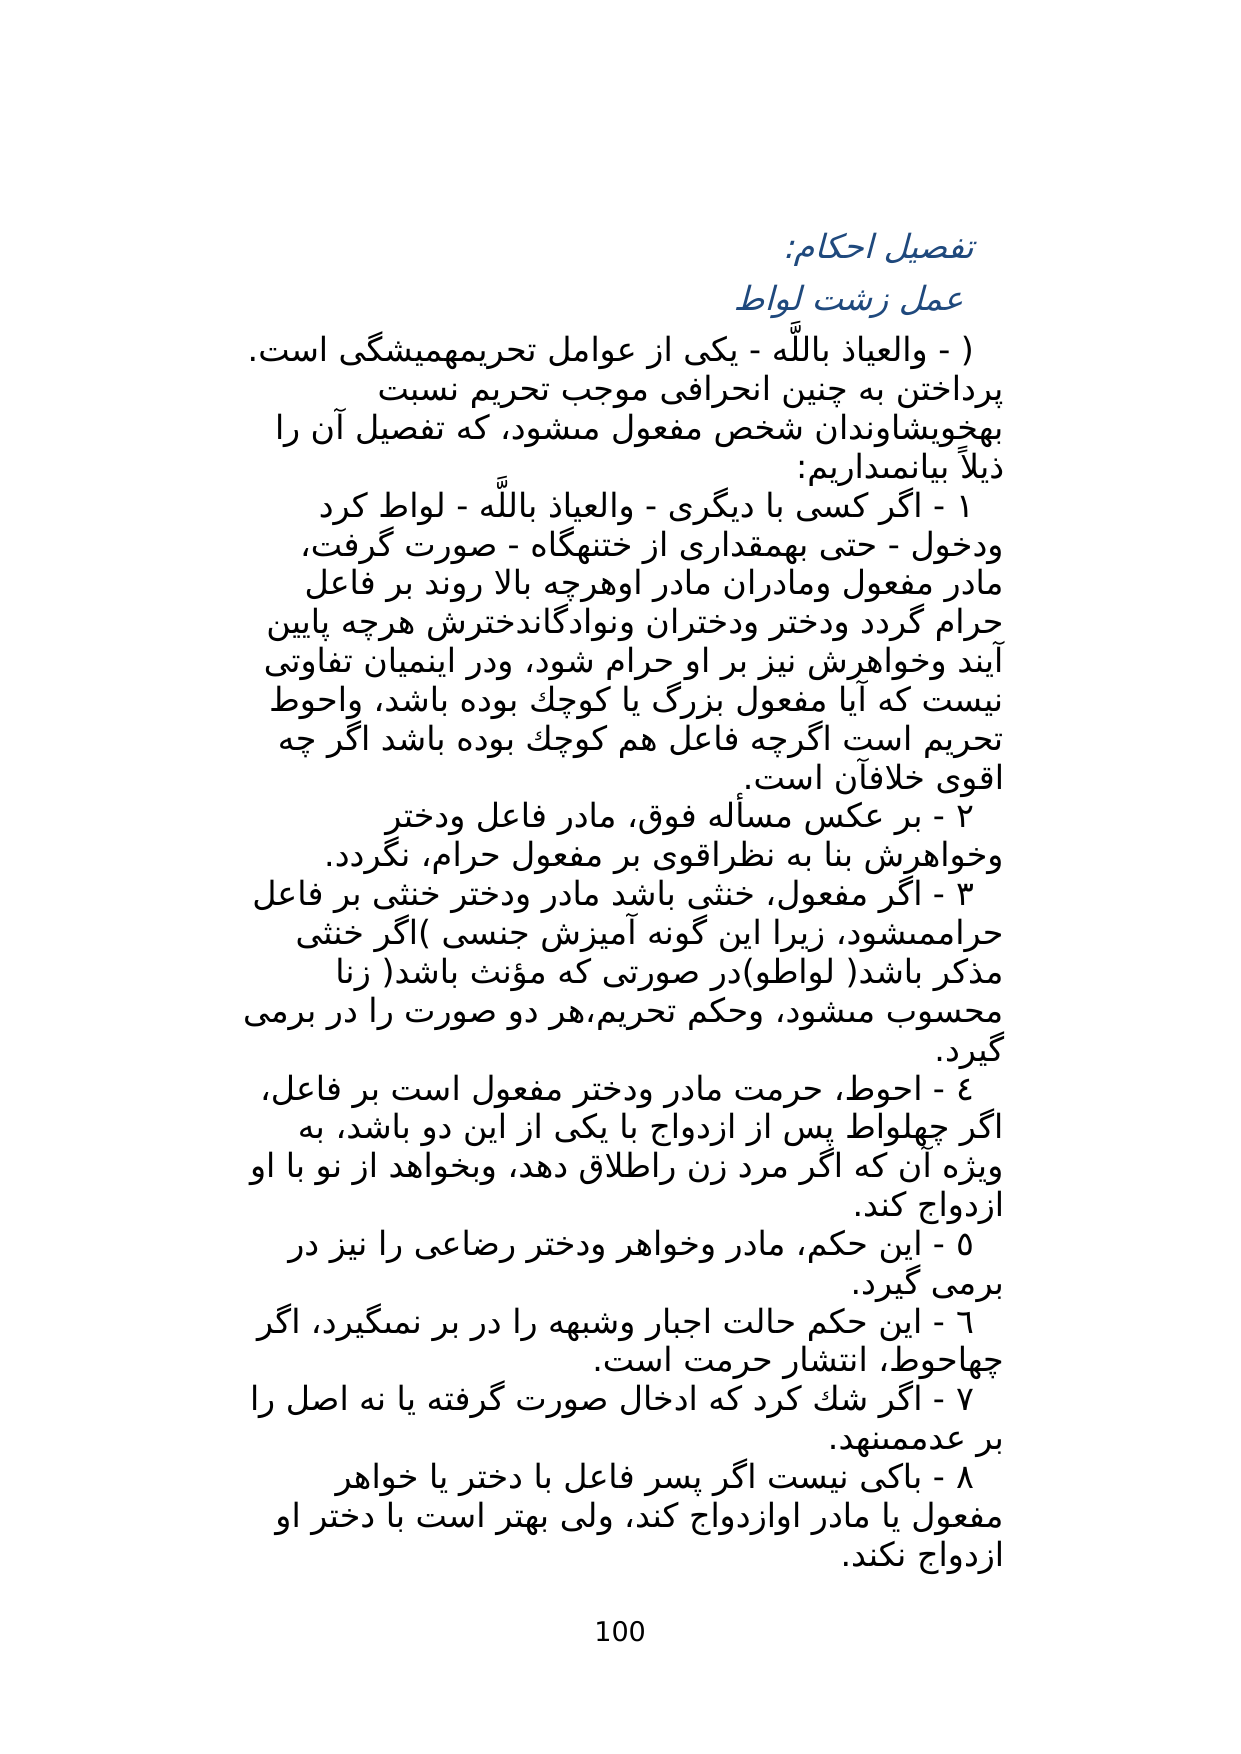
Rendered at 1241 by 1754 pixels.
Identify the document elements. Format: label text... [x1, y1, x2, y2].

subtitle عمل زشت لواط [236, 279, 1004, 318]
text ٣ - اگر مفعول، خنثى باشد مادر ودختر خنثى بر فاعل حرام‏مى‏شود، زيرا اين گونه آميزش جنسى )اگر خنثى مذكر باشد( لواطو)در صورتى كه مؤنث باشد( زنا محسوب مى‏شود، وحكم تحريم،هر دو صورت را در برمى گيرد. [236, 875, 1004, 1069]
subtitle تفصيل احكام: [236, 228, 1004, 267]
text ٥ - اين حكم، مادر وخواهر ودختر رضاعى را نيز در برمى گيرد. [236, 1224, 1004, 1302]
text ٦ - اين حكم حالت اجبار وشبهه را در بر نمى‏گيرد، اگر چه‏احوط، انتشار حرمت است. [236, 1302, 1004, 1380]
text ٨ - باكى نيست اگر پسر فاعل با دختر يا خواهر مفعول يا مادر اوازدواج كند، ولى بهتر است با دختر او ازدواج نكند. [236, 1457, 1004, 1574]
text ٧ - اگر شك كرد كه ادخال صورت گرفته يا نه اصل را بر عدم‏مى‏نهد. [236, 1380, 1004, 1457]
text ( - والعياذ باللَّه - يكى از عوامل تحريم‏هميشگى است. پرداختن به چنين انحرافى موجب تحريم نسبت به‏خويشاوندان شخص مفعول مى‏شود، كه تفصيل آن را ذيلاً بيان‏مى‏داريم: [236, 331, 1004, 486]
text ٢ - بر عكس مسأله فوق، مادر فاعل ودختر وخواهرش بنا به نظراقوى بر مفعول حرام، نگردد. [236, 797, 1004, 875]
text ١ - اگر كسى با ديگرى - والعياذ باللَّه - لواط كرد ودخول - حتى به‏مقدارى از ختنه‏گاه - صورت گرفت، مادر مفعول ومادران مادر اوهرچه بالا روند بر فاعل حرام گردد ودختر ودختران ونوادگان‏دخترش هرچه پايين آيند وخواهرش نيز بر او حرام شود، ودر اين‏ميان تفاوتى نيست كه آيا مفعول بزرگ يا كوچك بوده باشد، واحوط تحريم است اگرچه فاعل هم كوچك بوده باشد اگر چه اقوى خلاف‏آن است. [236, 486, 1004, 797]
text ٤ - احوط، حرمت مادر ودختر مفعول است بر فاعل، اگر چه‏لواط پس از ازدواج با يكى از اين دو باشد، به ويژه آن كه اگر مرد زن راطلاق دهد، وبخواهد از نو با او ازدواج كند. [236, 1069, 1004, 1224]
